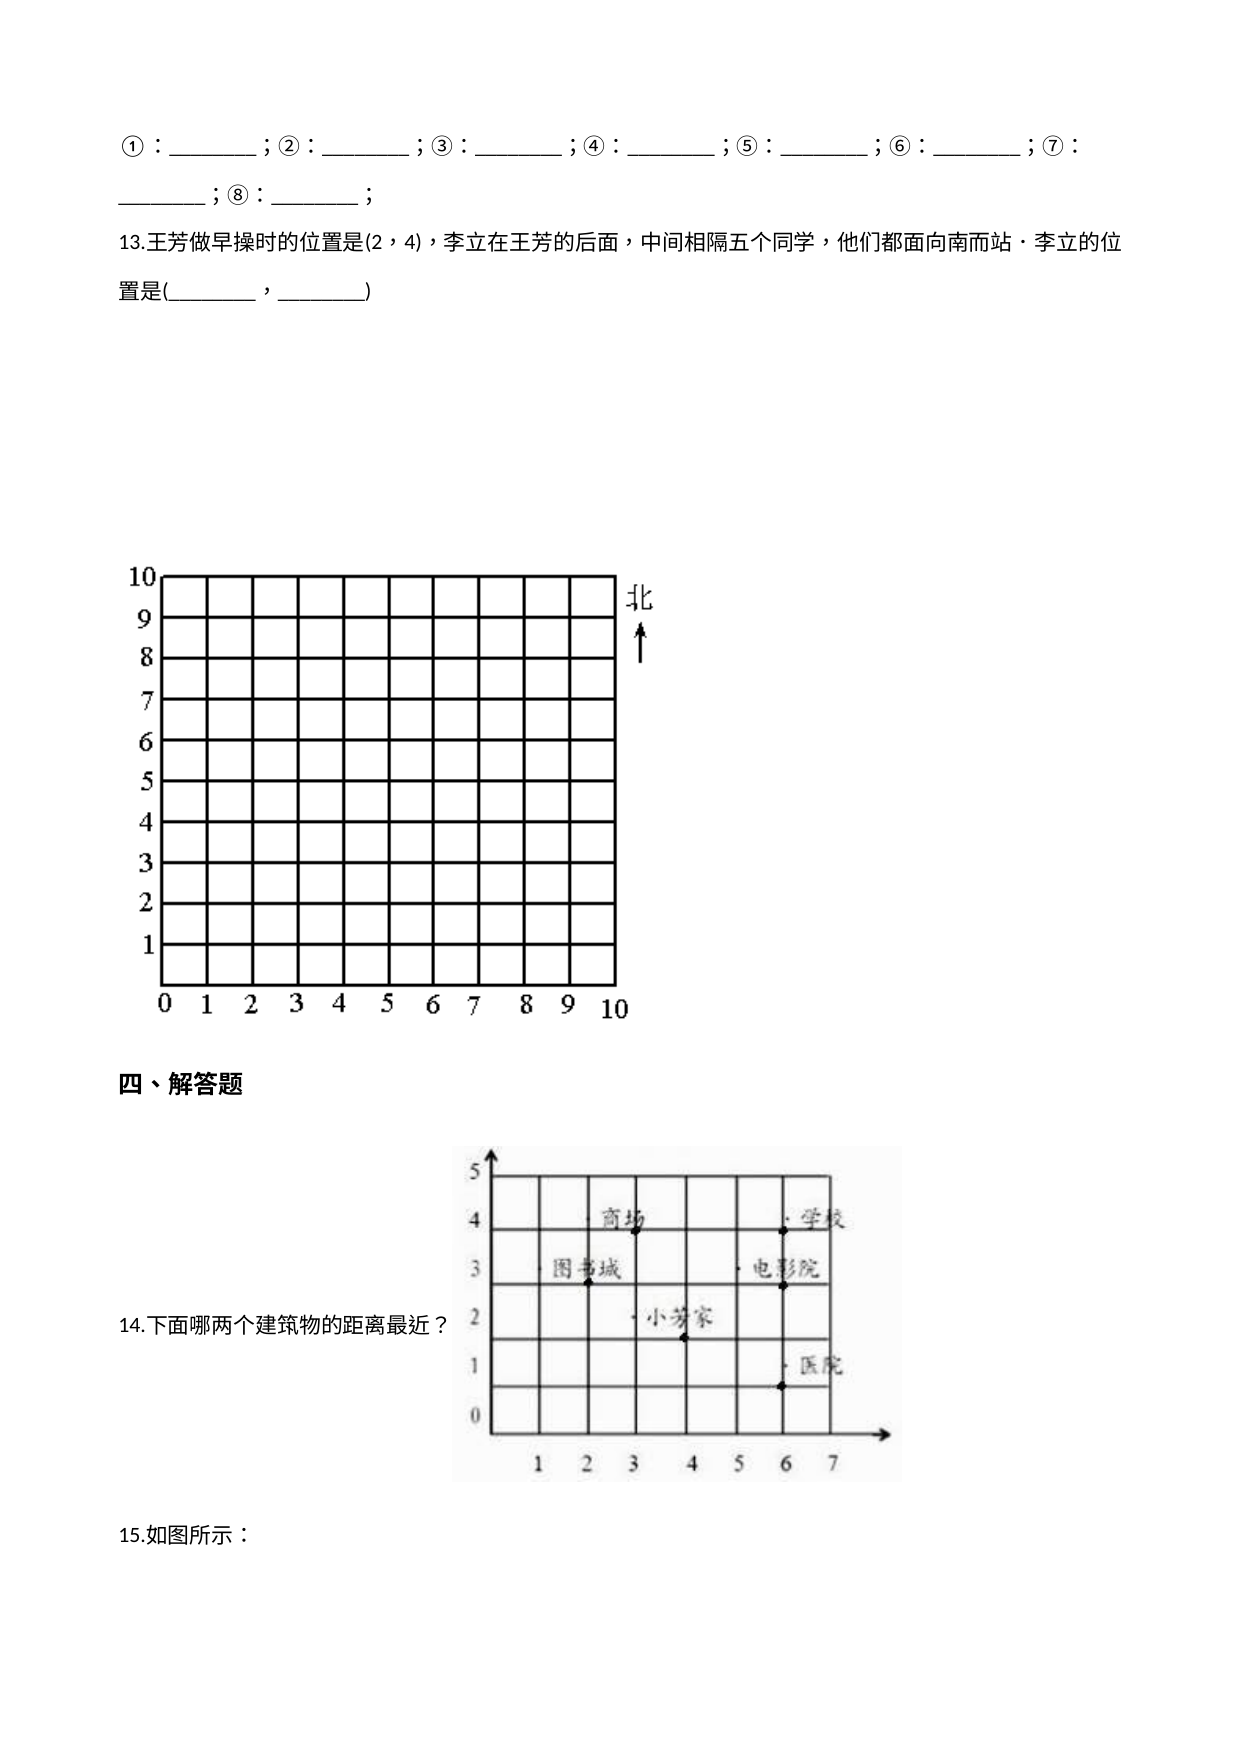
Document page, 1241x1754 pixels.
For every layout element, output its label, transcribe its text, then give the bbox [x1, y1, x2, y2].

text 四、解答题 [118, 1051, 1122, 1116]
picture [118, 550, 661, 1028]
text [118, 129, 1122, 211]
text 15.如图所示： [118, 1518, 1122, 1551]
picture [452, 1146, 903, 1482]
